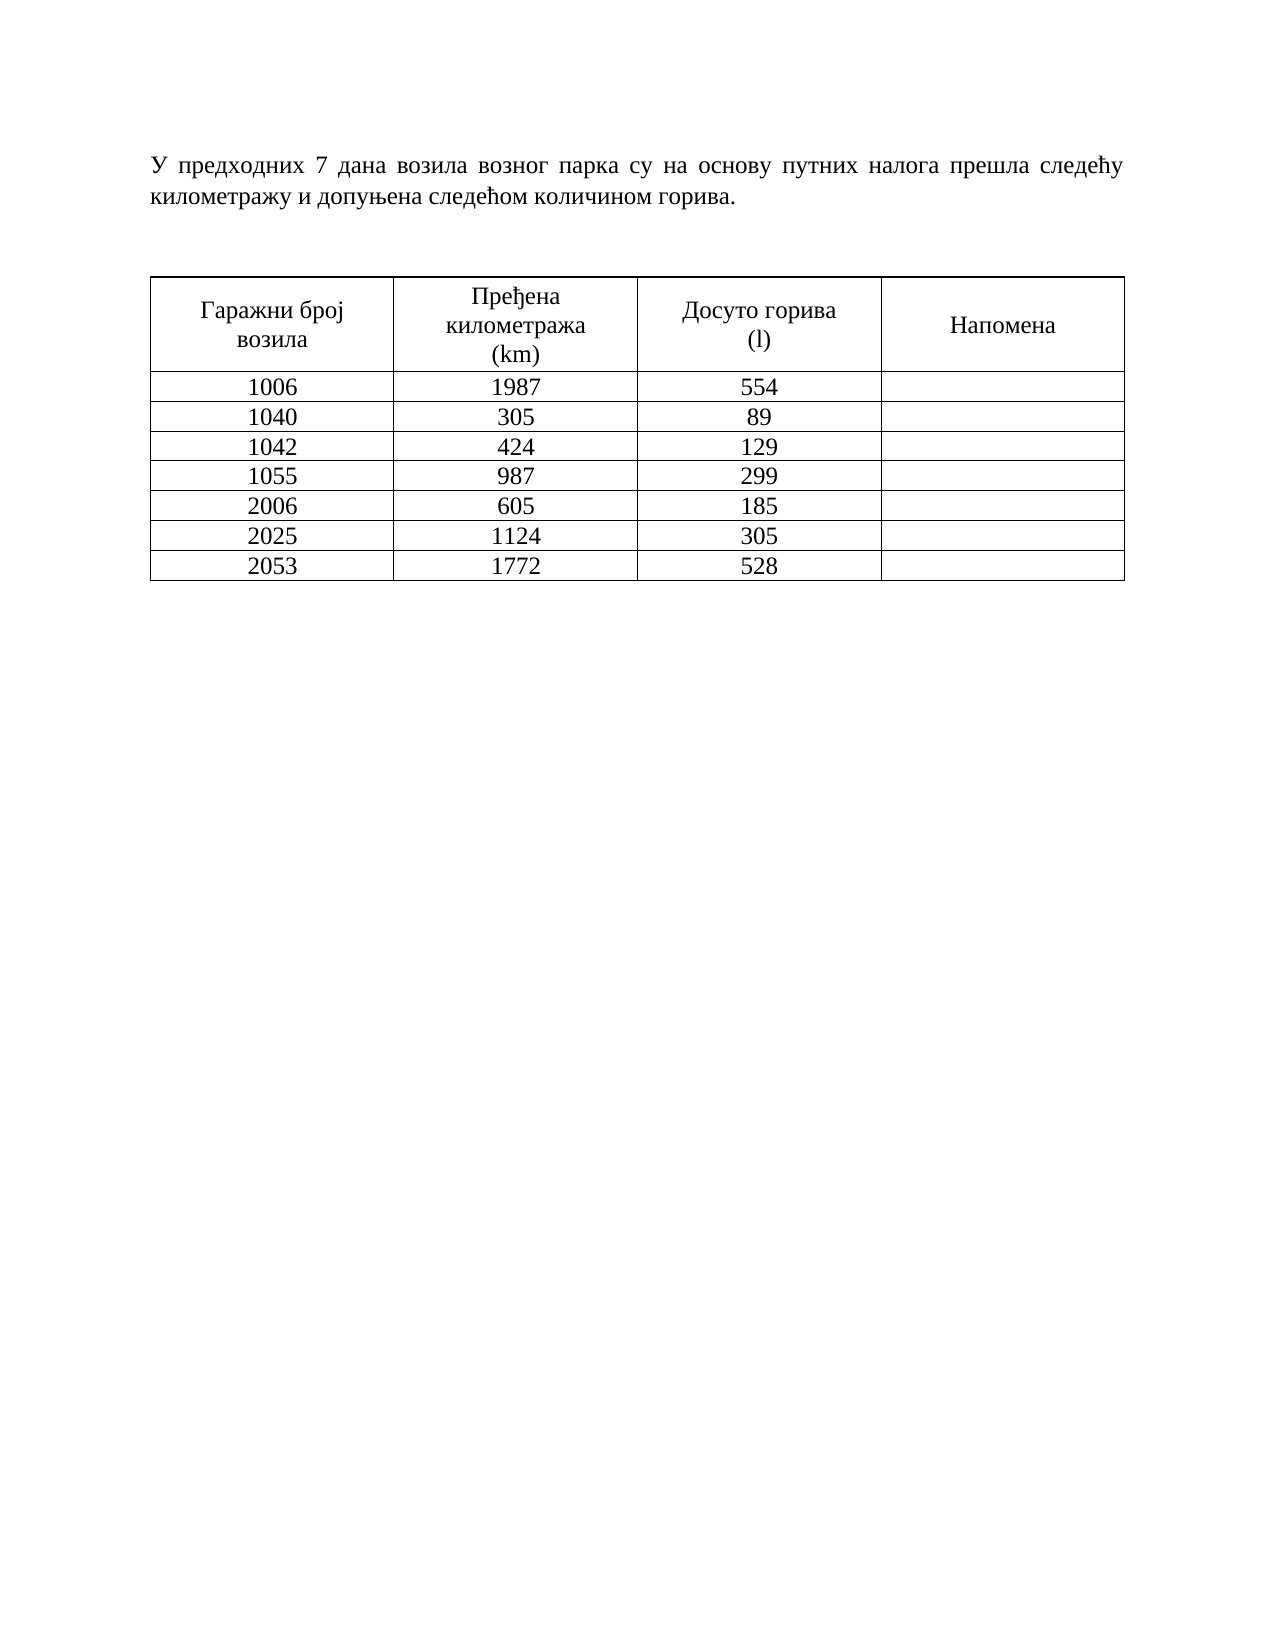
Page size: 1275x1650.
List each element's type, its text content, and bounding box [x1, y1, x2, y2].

table_cell [882, 521, 1124, 550]
table_cell 305 [394, 402, 637, 431]
table_cell 1040 [151, 402, 393, 431]
table_cell 987 [394, 461, 637, 490]
table_header Пређена километража (km) [394, 278, 637, 371]
table_cell 1006 [151, 372, 393, 401]
table_cell 554 [638, 372, 881, 401]
table_cell [882, 402, 1124, 431]
table_cell 1124 [394, 521, 637, 550]
table_cell 1987 [394, 372, 637, 401]
table_cell 305 [638, 521, 881, 550]
table_cell [882, 461, 1124, 490]
table_cell 2053 [151, 551, 393, 579]
table_cell 605 [394, 491, 637, 520]
table_cell 424 [394, 432, 637, 460]
table_cell 299 [638, 461, 881, 490]
table_cell 1055 [151, 461, 393, 490]
table_header Напомена [882, 278, 1124, 371]
text У предходних 7 дана возила возног парка су на основу путних налога прешла следећу километражу и допуњена следећом количином горива. [150, 150, 1125, 210]
table_header Досуто горива (l) [638, 278, 881, 371]
table_cell [882, 491, 1124, 520]
table_header Гаражни број возила [151, 278, 393, 371]
table_cell 129 [638, 432, 881, 460]
table_cell [882, 551, 1124, 579]
table_cell 89 [638, 402, 881, 431]
table_cell [882, 372, 1124, 401]
table_cell 2006 [151, 491, 393, 520]
table_cell 1042 [151, 432, 393, 460]
table_cell 2025 [151, 521, 393, 550]
table_cell 1772 [394, 551, 637, 579]
table_cell 528 [638, 551, 881, 579]
table_cell [882, 432, 1124, 460]
table_cell 185 [638, 491, 881, 520]
